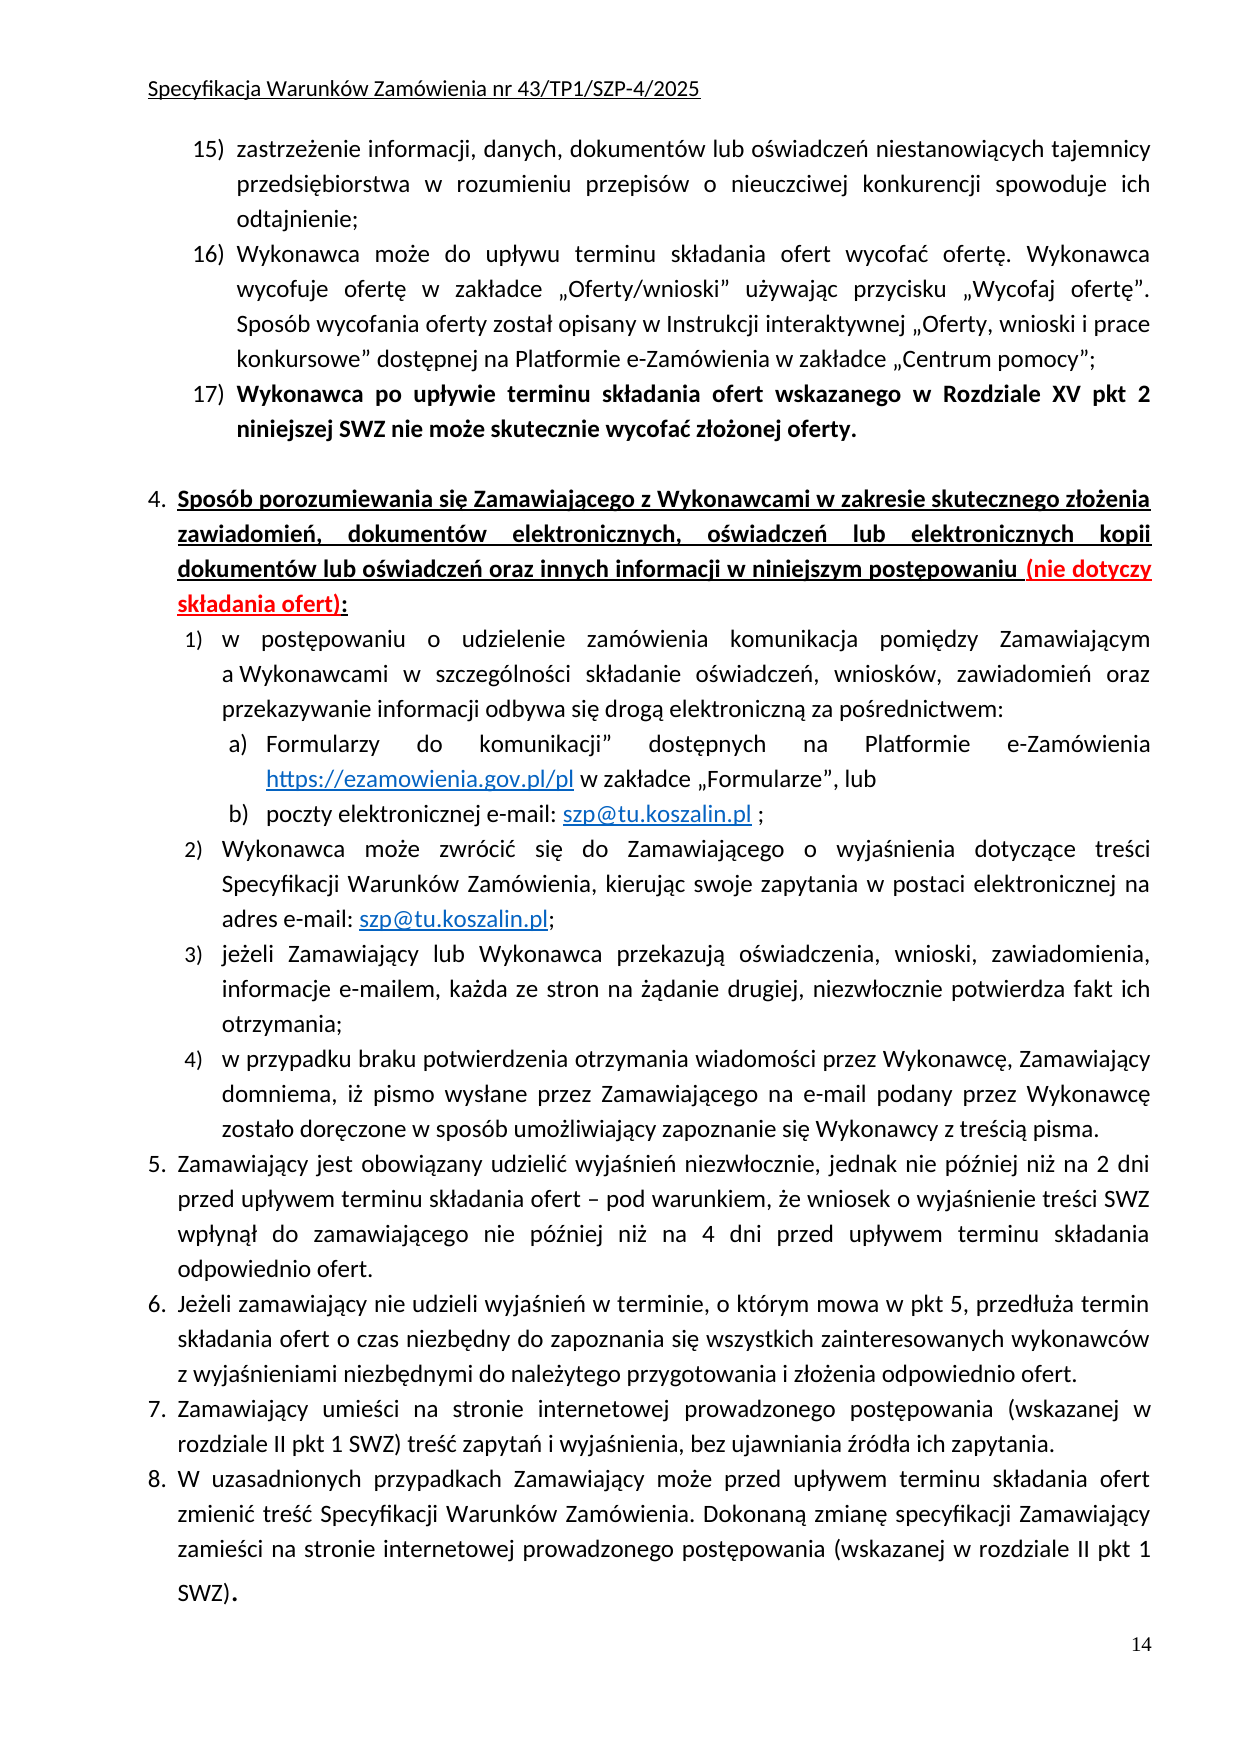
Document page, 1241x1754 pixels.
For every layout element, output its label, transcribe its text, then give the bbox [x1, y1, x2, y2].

list Jeżeli zamawiający nie udzieli wyjaśnień w terminie, o którym mowa w pkt 5, przedłuża termin składania ofert o czas niezbędny do zapoznania się wszystkich zainteresowanych wykonawców z wyjaśnieniami niezbędnymi do należytego przygotowania i złożenia odpowiednio ofert. [148, 1288, 1152, 1388]
list Zamawiający umieści na stronie internetowej prowadzonego postępowania (wskazanej w rozdziale II pkt 1 SWZ) treść zapytań i wyjaśnienia, bez ujawniania źródła ich zapytania. [148, 1393, 1152, 1458]
list w przypadku braku potwierdzenia otrzymania wiadomości przez Wykonawcę, Zamawiający domniema, iż pismo wysłane przez Zamawiającego na e-mail podany przez Wykonawcę zostało doręczone w sposób umożliwiający zapoznanie się Wykonawcy z treścią pisma. [184, 1043, 1152, 1143]
list poczty elektronicznej e-mail: szp@tu.koszalin.pl ; [228, 798, 1152, 828]
list W uzasadnionych przypadkach Zamawiający może przed upływem terminu składania ofert zmienić treść Specyfikacji Warunków Zamówienia. Dokonaną zmianę specyfikacji Zamawiający zamieści na stronie internetowej prowadzonego postępowania (wskazanej w rozdziale II pkt 1 SWZ). [148, 1463, 1152, 1610]
list w postępowaniu o udzielenie zamówienia komunikacja pomiędzy Zamawiającym a Wykonawcami w szczególności składanie oświadczeń, wniosków, zawiadomień oraz przekazywanie informacji odbywa się drogą elektroniczną za pośrednictwem: [184, 623, 1152, 723]
list Formularzy do komunikacji” dostępnych na Platformie e-Zamówienia https://ezamowienia.gov.pl/pl w zakładce „Formularze”, lub [228, 728, 1152, 793]
list jeżeli Zamawiający lub Wykonawca przekazują oświadczenia, wnioski, zawiadomienia, informacje e-mailem, każda ze stron na żądanie drugiej, niezwłocznie potwierdza fakt ich otrzymania; [184, 938, 1152, 1038]
list Zamawiający jest obowiązany udzielić wyjaśnień niezwłocznie, jednak nie później niż na 2 dni przed upływem terminu składania ofert – pod warunkiem, że wniosek o wyjaśnienie treści SWZ wpłynął do zamawiającego nie później niż na 4 dni przed upływem terminu składania odpowiednio ofert. [148, 1148, 1152, 1283]
list Wykonawca po upływie terminu składania ofert wskazanego w Rozdziale XV pkt 2 niniejszej SWZ nie może skutecznie wycofać złożonej oferty. [192, 378, 1152, 443]
list Sposób porozumiewania się Zamawiającego z Wykonawcami w zakresie skutecznego złożenia zawiadomień, dokumentów elektronicznych, oświadczeń lub elektronicznych kopii dokumentów lub oświadczeń oraz innych informacji w niniejszym postępowaniu (nie dotyczy składania ofert): [148, 483, 1152, 618]
list zastrzeżenie informacji, danych, dokumentów lub oświadczeń niestanowiących tajemnicy przedsiębiorstwa w rozumieniu przepisów o nieuczciwej konkurencji spowoduje ich odtajnienie; [192, 133, 1152, 233]
list Wykonawca może do upływu terminu składania ofert wycofać ofertę. Wykonawca wycofuje ofertę w zakładce „Oferty/wnioski” używając przycisku „Wycofaj ofertę”. Sposób wycofania oferty został opisany w Instrukcji interaktywnej „Oferty, wnioski i prace konkursowe” dostępnej na Platformie e-Zamówienia w zakładce „Centrum pomocy”; [192, 238, 1152, 373]
list Wykonawca może zwrócić się do Zamawiającego o wyjaśnienia dotyczące treści Specyfikacji Warunków Zamówienia, kierując swoje zapytania w postaci elektronicznej na adres e-mail: szp@tu.koszalin.pl; [184, 833, 1152, 933]
